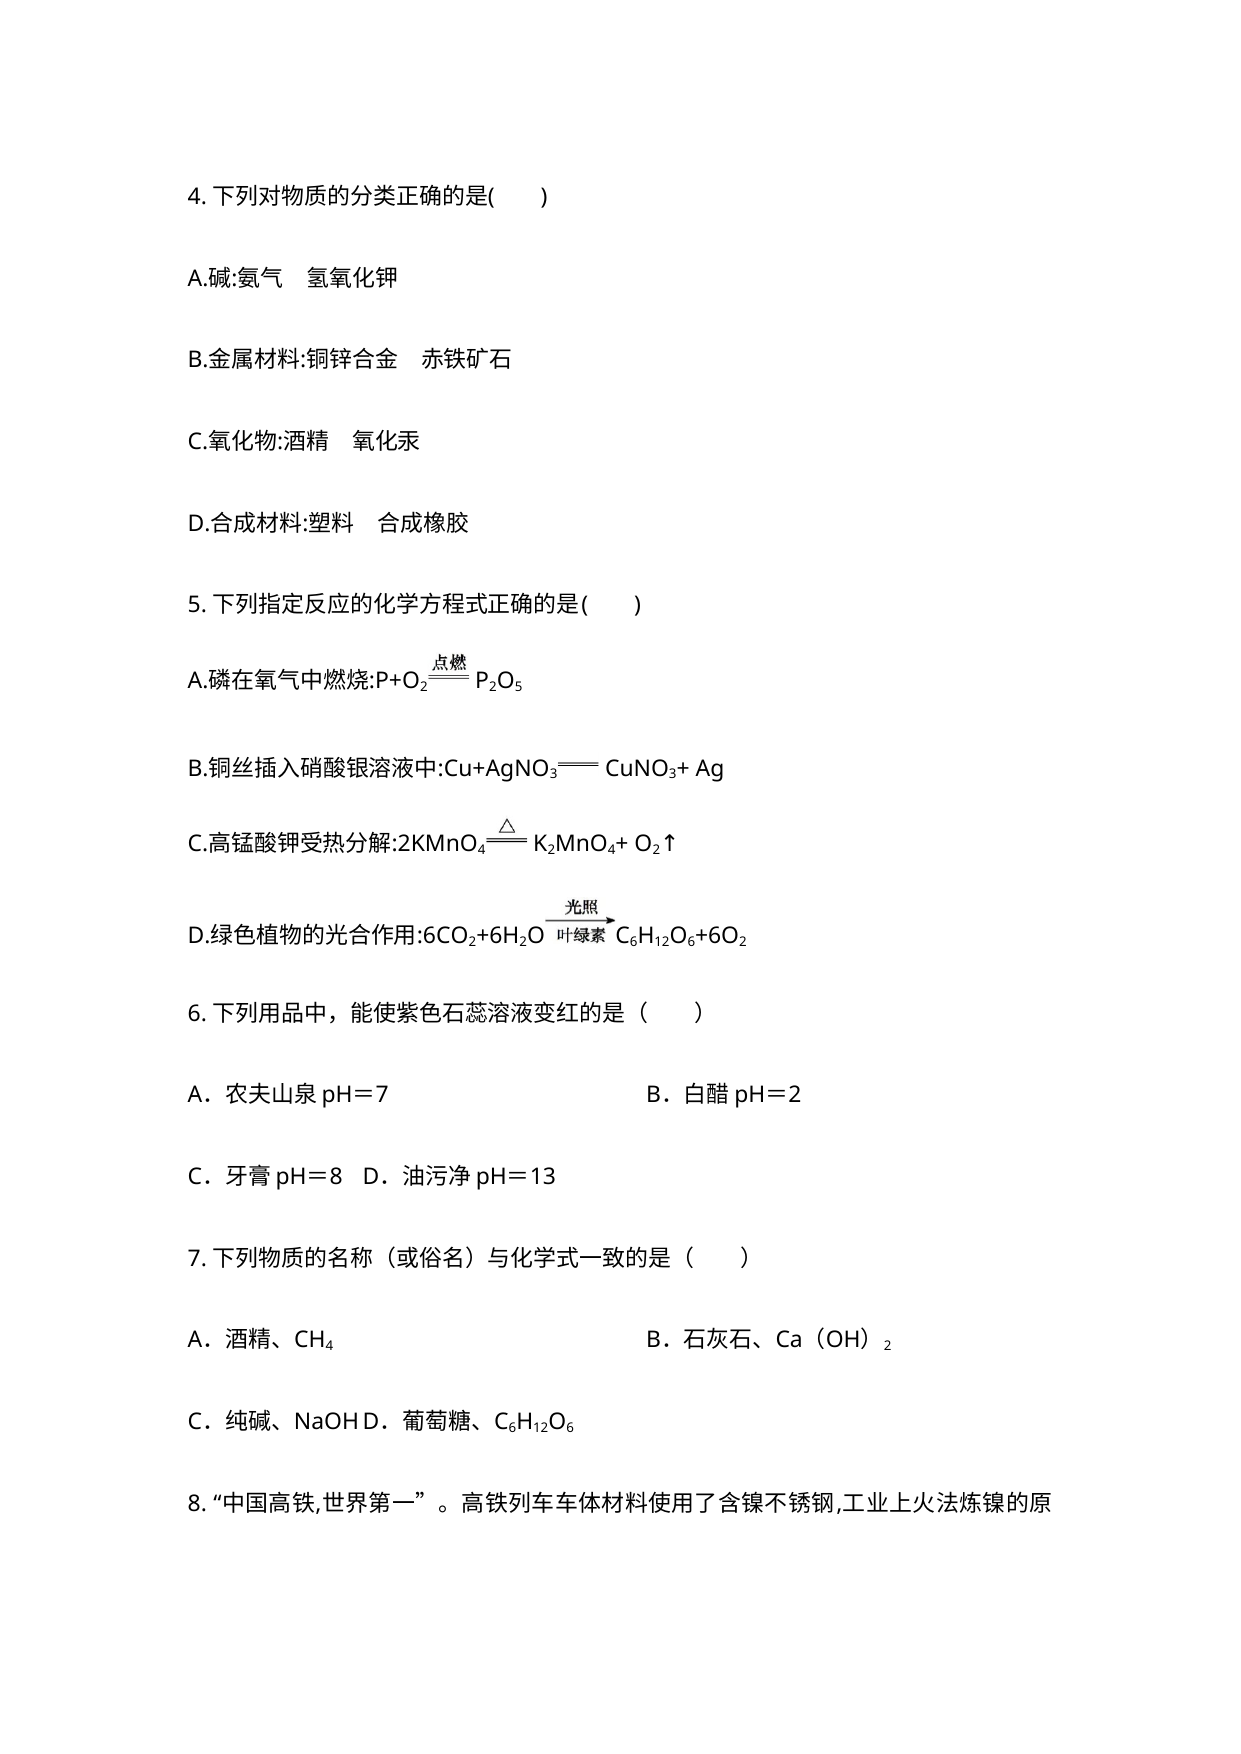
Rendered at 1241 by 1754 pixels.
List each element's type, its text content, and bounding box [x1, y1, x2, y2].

picture [544, 897, 615, 944]
picture [427, 652, 470, 689]
text 6. 下列用品中，能使紫色石蕊溶液变红的是（ ） [187, 979, 1053, 1044]
text A.碱:氨气 氢氧化钾 [187, 244, 1053, 309]
text C.高锰酸钾受热分解:2KMnO4 K2MnO4+ O2↑ [187, 815, 1053, 880]
text C．牙膏pH＝8 D．油污净pH＝13 [187, 1142, 1053, 1207]
text D.绿色植物的光合作用:6CO2+6H2OC6H12O6+6O2 [187, 897, 1053, 962]
text A．农夫山泉pH＝7 B．白醋pH＝2 [187, 1060, 1053, 1125]
text 4. 下列对物质的分类正确的是( ) [187, 162, 1053, 227]
text C．纯碱、NaOH D．葡萄糖、C6H12O6 [187, 1387, 1053, 1452]
picture [557, 752, 599, 776]
text B.铜丝插入硝酸银溶液中:Cu+AgNO3 CuNO3+ Ag [187, 734, 1053, 799]
picture [485, 815, 528, 852]
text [187, 1469, 1053, 1534]
text A.磷在氧气中燃烧:P+O2 P2O5 [187, 652, 1053, 717]
text 5. 下列指定反应的化学方程式正确的是 ( ) [187, 570, 1053, 635]
text 7. 下列物质的名称（或俗名）与化学式一致的是（ ） [187, 1224, 1053, 1289]
text A．酒精、CH4 B．石灰石、Ca（OH）2 [187, 1305, 1053, 1370]
text C.氧化物:酒精 氧化汞 [187, 407, 1053, 472]
text D.合成材料:塑料 合成橡胶 [187, 489, 1053, 554]
text B.金属材料:铜锌合金 赤铁矿石 [187, 325, 1053, 390]
